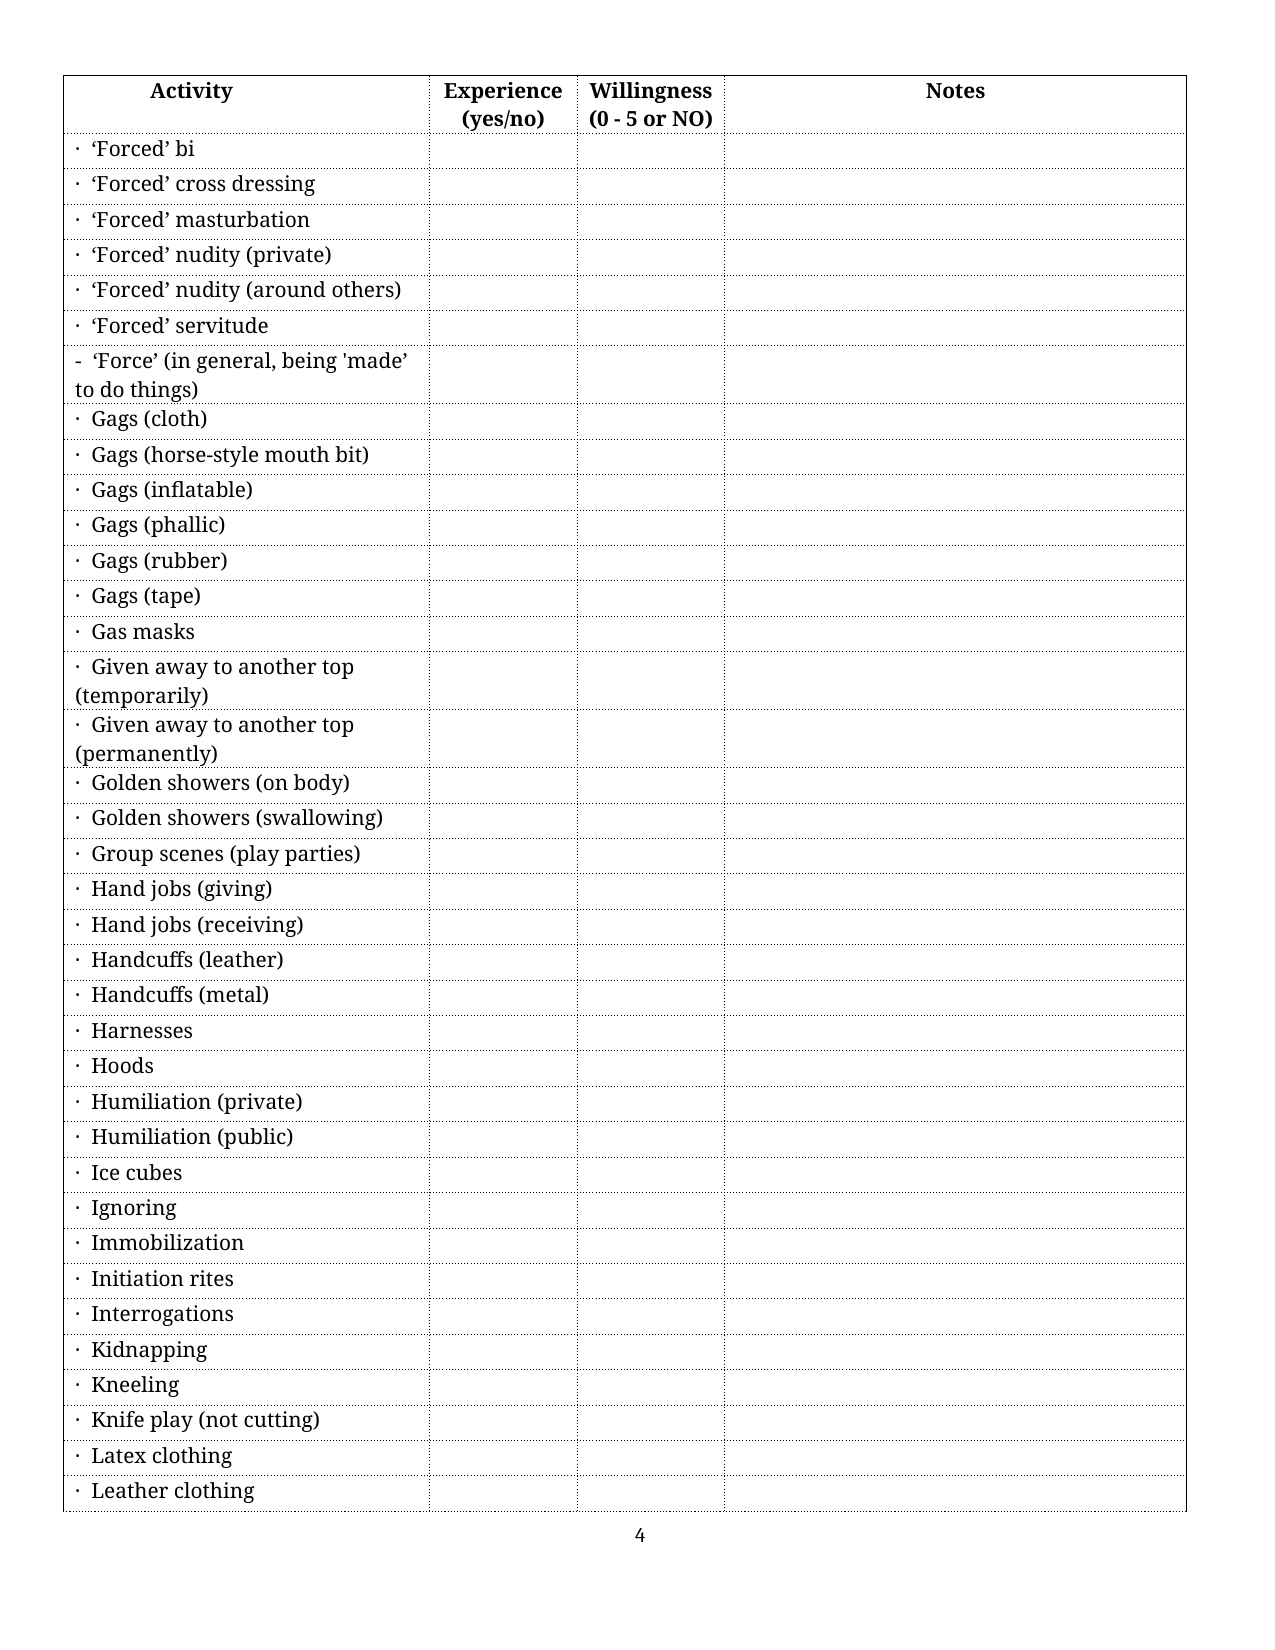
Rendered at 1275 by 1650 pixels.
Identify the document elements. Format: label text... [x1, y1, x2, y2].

table_cell [577, 1475, 725, 1511]
table_cell [725, 1475, 1186, 1511]
table_cell [725, 1263, 1186, 1298]
table_cell [725, 944, 1186, 979]
table_cell [725, 204, 1186, 239]
table_cell [577, 838, 725, 873]
table_cell [577, 1369, 725, 1404]
table_cell · Gas masks [64, 616, 429, 651]
table_cell [577, 1015, 725, 1050]
table_cell [429, 239, 577, 274]
table_cell [577, 204, 725, 239]
table_cell [725, 767, 1186, 802]
table_cell [429, 709, 577, 767]
table_cell [725, 310, 1186, 345]
table_cell [577, 651, 725, 709]
table_cell · Latex clothing [64, 1440, 429, 1475]
table_cell [725, 873, 1186, 909]
table_cell [725, 1369, 1186, 1404]
table_cell · Harnesses [64, 1015, 429, 1050]
table_cell [577, 439, 725, 474]
table_cell · Group scenes (play parties) [64, 838, 429, 873]
table_cell [725, 1192, 1186, 1227]
table_cell [577, 580, 725, 616]
table_cell [429, 767, 577, 802]
table_cell · Ice cubes [64, 1157, 429, 1192]
table_cell [577, 545, 725, 580]
table_cell [577, 403, 725, 439]
table_cell [725, 275, 1186, 310]
table_cell [429, 510, 577, 545]
table_cell [577, 1121, 725, 1157]
table_cell [577, 1334, 725, 1369]
table_cell [429, 1228, 577, 1263]
table_header Activity [64, 76, 429, 133]
table_cell [577, 310, 725, 345]
table_cell · Leather clothing [64, 1475, 429, 1511]
table_cell · Hoods [64, 1050, 429, 1086]
table_cell [725, 1440, 1186, 1475]
table_cell [429, 1050, 577, 1086]
table_cell [725, 909, 1186, 944]
table_cell [429, 204, 577, 239]
table_cell [725, 1086, 1186, 1121]
table_cell · Kneeling [64, 1369, 429, 1404]
table_cell [577, 1157, 725, 1192]
table_cell · Initiation rites [64, 1263, 429, 1298]
table_cell · Gags (inflatable) [64, 474, 429, 509]
table_cell [725, 580, 1186, 616]
table_cell · Knife play (not cutting) [64, 1405, 429, 1440]
table_cell [725, 168, 1186, 204]
table_cell [429, 651, 577, 709]
table_cell · Gags (tape) [64, 580, 429, 616]
table_cell · ‘Forced’ masturbation [64, 204, 429, 239]
table_cell [725, 403, 1186, 439]
table_cell · Interrogations [64, 1298, 429, 1334]
table_cell [429, 1369, 577, 1404]
table_cell [429, 1440, 577, 1475]
table_cell · Gags (cloth) [64, 403, 429, 439]
table_cell [725, 1015, 1186, 1050]
table_cell · Hand jobs (giving) [64, 873, 429, 909]
table_cell · Given away to another top (permanently) [64, 709, 429, 767]
table_cell [577, 239, 725, 274]
table_cell [429, 275, 577, 310]
table_cell [429, 1015, 577, 1050]
table_cell [725, 545, 1186, 580]
table_cell [725, 1298, 1186, 1334]
table_cell [577, 803, 725, 838]
table_cell [577, 909, 725, 944]
table_cell [577, 133, 725, 168]
table_cell [577, 980, 725, 1015]
table_cell · Golden showers (swallowing) [64, 803, 429, 838]
table_cell · Gags (horse-style mouth bit) [64, 439, 429, 474]
table_cell [577, 709, 725, 767]
table_cell [429, 803, 577, 838]
table_cell [429, 310, 577, 345]
table_cell [577, 1440, 725, 1475]
table_cell · Hand jobs (receiving) [64, 909, 429, 944]
table_cell · Gags (rubber) [64, 545, 429, 580]
table_cell [429, 1086, 577, 1121]
table_cell · Handcuffs (metal) [64, 980, 429, 1015]
table_cell [725, 616, 1186, 651]
table_cell [429, 580, 577, 616]
table_cell · Gags (phallic) [64, 510, 429, 545]
table_cell [725, 510, 1186, 545]
table_cell [429, 439, 577, 474]
table_cell [429, 909, 577, 944]
table_cell [429, 616, 577, 651]
table_cell [577, 767, 725, 802]
table_cell [577, 345, 725, 403]
table_cell [725, 709, 1186, 767]
table_cell [725, 1228, 1186, 1263]
table_cell · ‘Forced’ servitude [64, 310, 429, 345]
table_cell [725, 651, 1186, 709]
table_cell [725, 980, 1186, 1015]
table_cell [429, 1334, 577, 1369]
table_cell [429, 838, 577, 873]
table_cell · Humiliation (public) [64, 1121, 429, 1157]
table_cell [429, 1405, 577, 1440]
table_cell [429, 980, 577, 1015]
table_cell [725, 1050, 1186, 1086]
table_cell · ‘Forced’ bi [64, 133, 429, 168]
table_cell [577, 1228, 725, 1263]
table_cell [429, 474, 577, 509]
table_cell - ‘Force’ (in general, being 'made’ to do things) [64, 345, 429, 403]
table_cell [429, 1475, 577, 1511]
table_cell [429, 1263, 577, 1298]
table_cell · Ignoring [64, 1192, 429, 1227]
table_cell [577, 168, 725, 204]
table_cell [429, 545, 577, 580]
table_header Willingness (0 - 5 or NO) [577, 76, 725, 133]
table_cell [429, 133, 577, 168]
table_cell · ‘Forced’ nudity (around others) [64, 275, 429, 310]
table_cell · Given away to another top (temporarily) [64, 651, 429, 709]
table_cell [429, 944, 577, 979]
table_cell [429, 1121, 577, 1157]
table_cell [429, 345, 577, 403]
table_cell [577, 1263, 725, 1298]
table_cell [577, 1192, 725, 1227]
table_cell [577, 1086, 725, 1121]
table_cell [577, 1405, 725, 1440]
table_cell [429, 1192, 577, 1227]
table_cell · ‘Forced’ nudity (private) [64, 239, 429, 274]
table_cell [577, 944, 725, 979]
table_cell [577, 873, 725, 909]
table_cell [429, 1298, 577, 1334]
table_cell [725, 838, 1186, 873]
table_cell [725, 474, 1186, 509]
table_cell [725, 1334, 1186, 1369]
table_cell [577, 616, 725, 651]
table_cell [577, 474, 725, 509]
table_cell [429, 403, 577, 439]
table_cell [725, 1121, 1186, 1157]
table_cell · Golden showers (on body) [64, 767, 429, 802]
table_cell · Handcuffs (leather) [64, 944, 429, 979]
table_cell [725, 1405, 1186, 1440]
table_cell [429, 873, 577, 909]
table_header Notes [725, 76, 1186, 133]
table_cell [429, 168, 577, 204]
table_header Experience (yes/no) [429, 76, 577, 133]
table_cell · Humiliation (private) [64, 1086, 429, 1121]
table_cell [577, 510, 725, 545]
table_cell [429, 1157, 577, 1192]
table_cell · ‘Forced’ cross dressing [64, 168, 429, 204]
table_cell [577, 1050, 725, 1086]
table_cell · Kidnapping [64, 1334, 429, 1369]
table_cell · Immobilization [64, 1228, 429, 1263]
table_cell [577, 275, 725, 310]
table_cell [577, 1298, 725, 1334]
table_cell [725, 345, 1186, 403]
table_cell [725, 133, 1186, 168]
table_cell [725, 239, 1186, 274]
table_cell [725, 439, 1186, 474]
table_cell [725, 803, 1186, 838]
table_cell [725, 1157, 1186, 1192]
